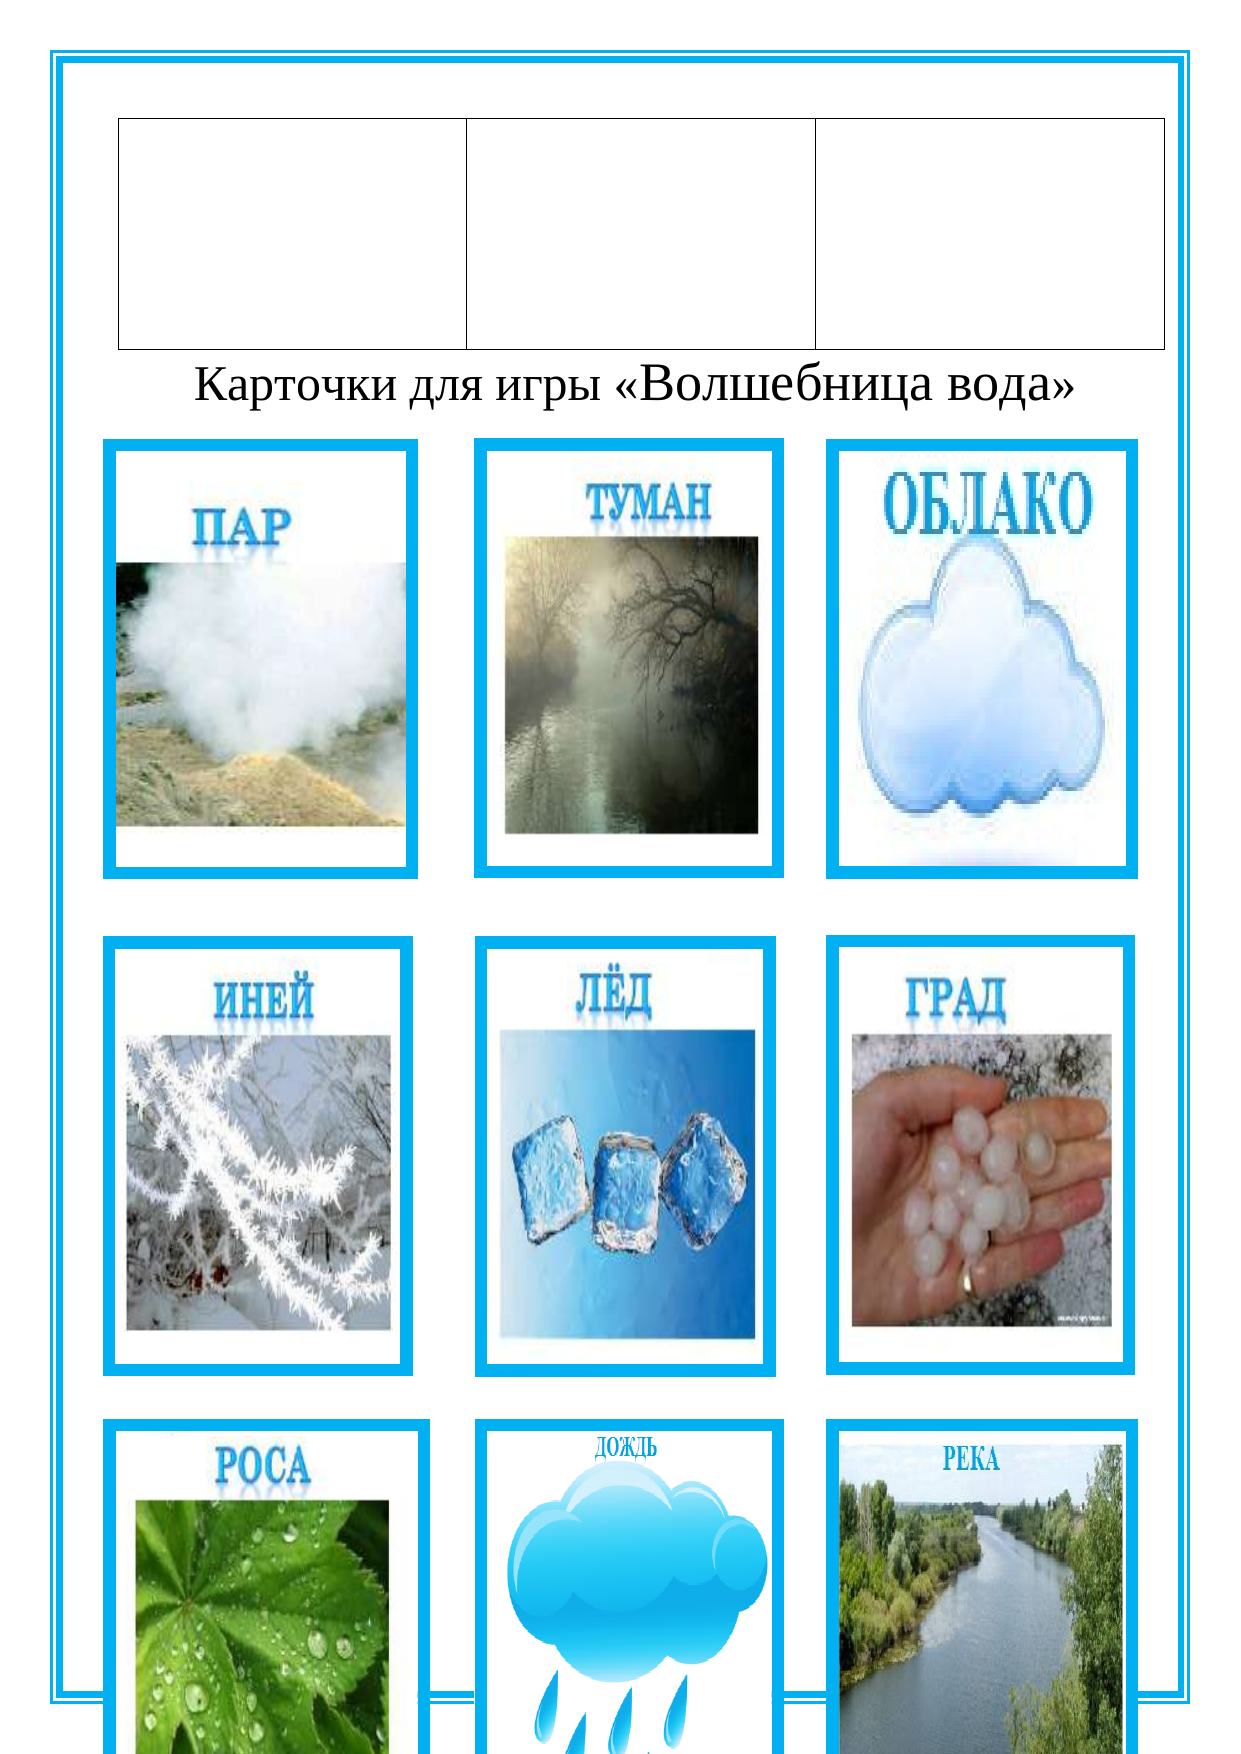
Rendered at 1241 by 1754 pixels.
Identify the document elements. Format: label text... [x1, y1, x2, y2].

table_header [119, 119, 466, 349]
table_header [816, 119, 1164, 349]
picture [488, 1432, 771, 1754]
picture [840, 1432, 1125, 1754]
picture [117, 1432, 417, 1754]
text Карточки для игры «Волшебница вода» [118, 350, 1152, 412]
picture [117, 452, 405, 866]
picture [840, 948, 1122, 1361]
table_header [467, 119, 815, 349]
picture [116, 950, 399, 1363]
picture [488, 452, 771, 865]
picture [488, 950, 762, 1363]
picture [840, 452, 1125, 865]
